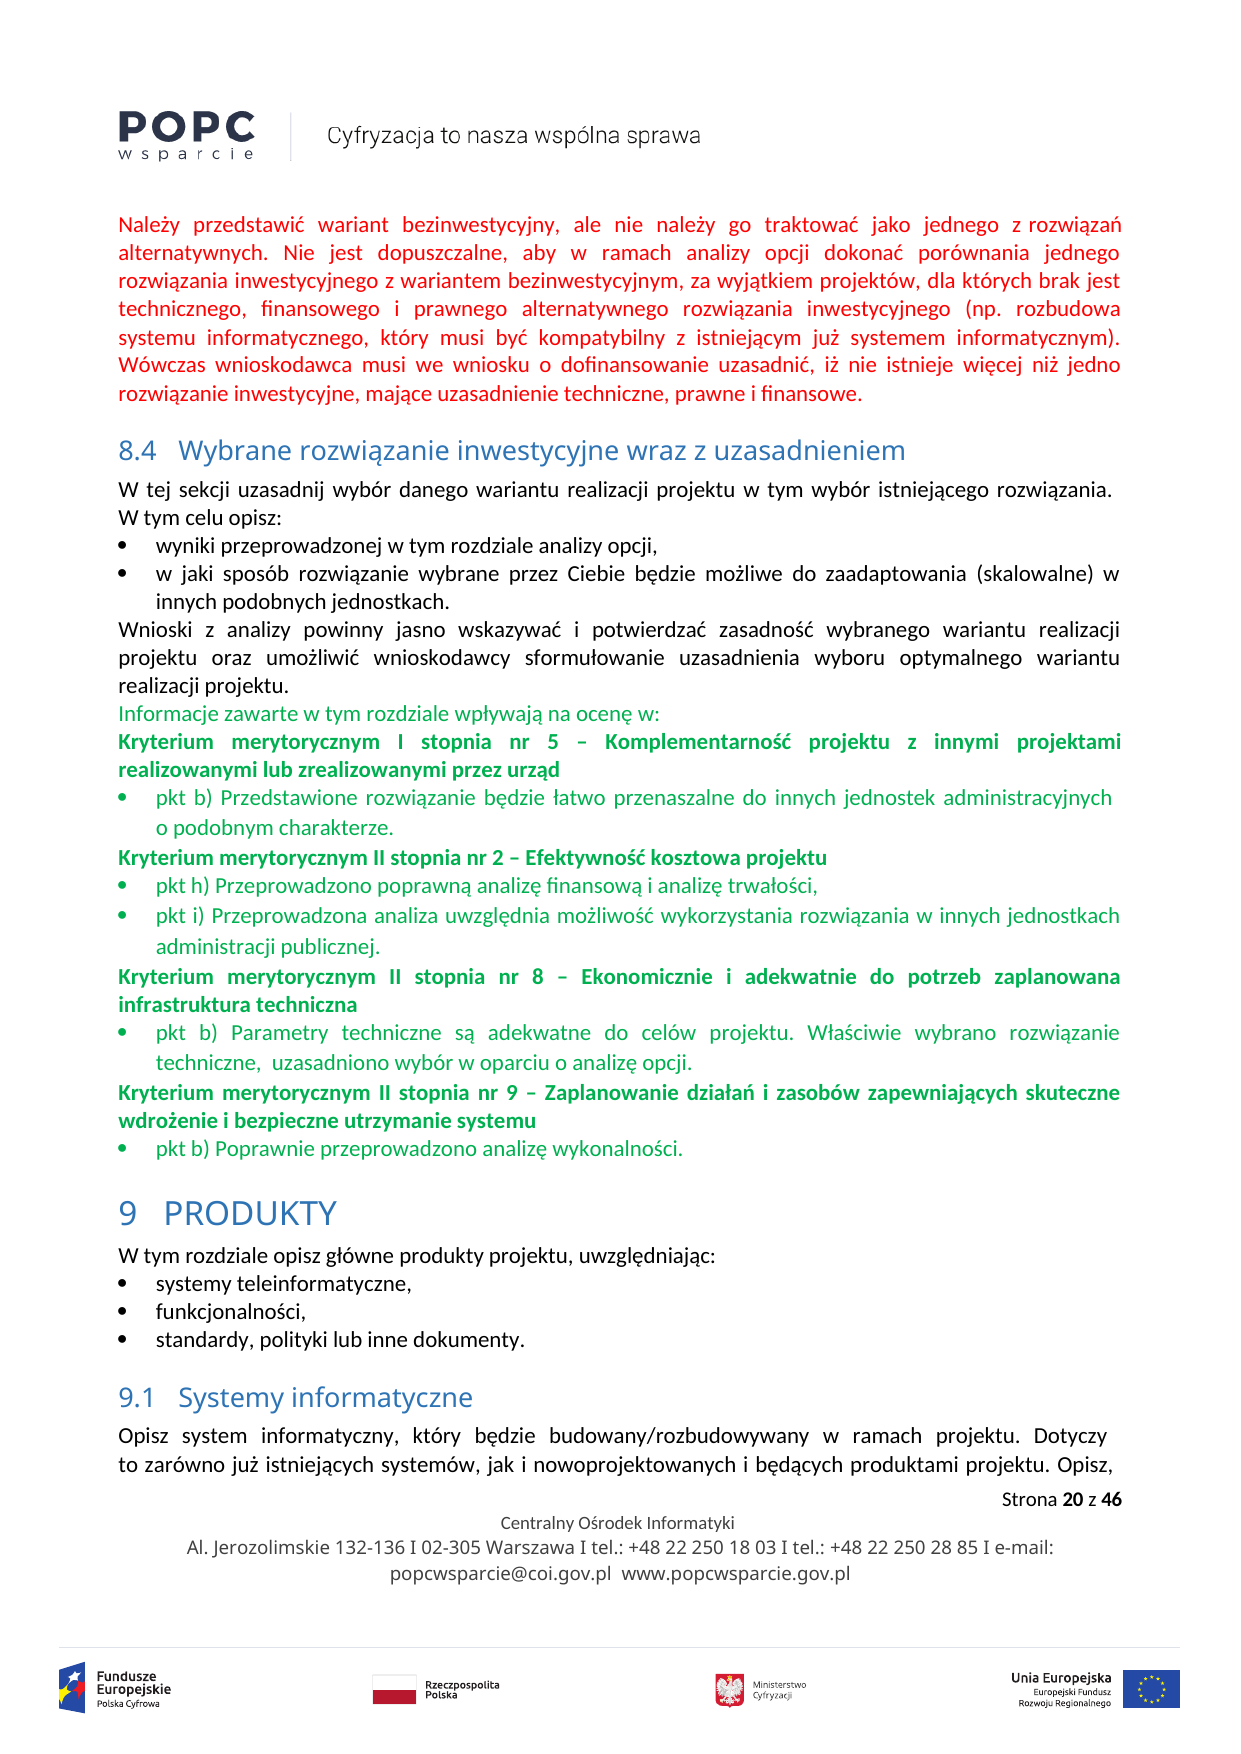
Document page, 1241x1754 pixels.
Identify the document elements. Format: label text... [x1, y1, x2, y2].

text Informacje zawarte w tym rozdziale wpływają na ocenę w: [118, 699, 1122, 727]
list funkcjonalności, [118, 1297, 1122, 1326]
picture [118, 94, 709, 183]
text Kryterium merytorycznym II stopnia nr 2 – Efektywność kosztowa projektu [118, 843, 1122, 871]
list pkt b) Parametry techniczne są adekwatne do celów projektu. Właściwie wybrano rozwiązanie techniczne, uzasadniono wybór w oparciu o analizę opcji. [118, 1018, 1122, 1076]
list pkt h) Przeprowadzono poprawną analizę finansową i analizę trwałości, [118, 871, 1122, 899]
text Wnioski z analizy powinny jasno wskazywać i potwierdzać zasadność wybranego wariantu realizacji projektu oraz umożliwić wnioskodawcy sformułowanie uzasadnienia wyboru optymalnego wariantu realizacji projektu. [118, 615, 1122, 699]
list pkt b) Poprawnie przeprowadzono analizę wykonalności. [118, 1134, 1122, 1163]
subtitle Systemy informatyczne [118, 1378, 1122, 1415]
text Kryterium merytorycznym II stopnia nr 8 – Ekonomicznie i adekwatnie do potrzeb zaplanowana infrastruktura techniczna [118, 962, 1122, 1018]
list pkt b) Przedstawione rozwiązanie będzie łatwo przenaszalne do innych jednostek administracyjnych o podobnym charakterze. [118, 783, 1122, 841]
subtitle Wybrane rozwiązanie inwestycyjne wraz z uzasadnieniem [118, 432, 1122, 468]
text Kryterium merytorycznym II stopnia nr 9 – Zaplanowanie działań i zasobów zapewniających skuteczne wdrożenie i bezpieczne utrzymanie systemu [118, 1078, 1122, 1134]
text Kryterium merytorycznym I stopnia nr 5 – Komplementarność projektu z innymi projektami realizowanymi lub zrealizowanymi przez urząd [118, 727, 1122, 783]
text W tym rozdziale opisz główne produkty projektu, uwzględniając: [118, 1241, 1122, 1269]
list wyniki przeprowadzonej w tym rozdziale analizy opcji, [118, 531, 1122, 559]
subtitle PRODUKTY [118, 1190, 1122, 1235]
list pkt i) Przeprowadzona analiza uwzględnia możliwość wykorzystania rozwiązania w innych jednostkach administracji publicznej. [118, 902, 1122, 960]
list standardy, polityki lub inne dokumenty. [118, 1326, 1122, 1353]
list systemy teleinformatyczne, [118, 1269, 1122, 1297]
list w jaki sposób rozwiązanie wybrane przez Ciebie będzie możliwe do zaadaptowania (skalowalne) w innych podobnych jednostkach. [118, 559, 1122, 615]
text W tej sekcji uzasadnij wybór danego wariantu realizacji projektu w tym wybór istniejącego rozwiązania. W tym celu opisz: [118, 475, 1122, 531]
text Należy przedstawić wariant bezinwestycyjny, ale nie należy go traktować jako jednego z rozwiązań alternatywnych. Nie jest dopuszczalne, aby w ramach analizy opcji dokonać porównania jednego rozwiązania inwestycyjnego z wariantem bezinwestycyjnym, za wyjątkiem projektów, dla których brak jest technicznego, finansowego i prawnego alternatywnego rozwiązania inwestycyjnego (np. rozbudowa systemu informatycznego, który musi być kompatybilny z istniejącym już systemem informatycznym). Wówczas wnioskodawca musi we wniosku o dofinansowanie uzasadnić, iż nie istnieje więcej niż jedno rozwiązanie inwestycyjne, mające uzasadnienie techniczne, prawne i finansowe. [118, 211, 1122, 407]
